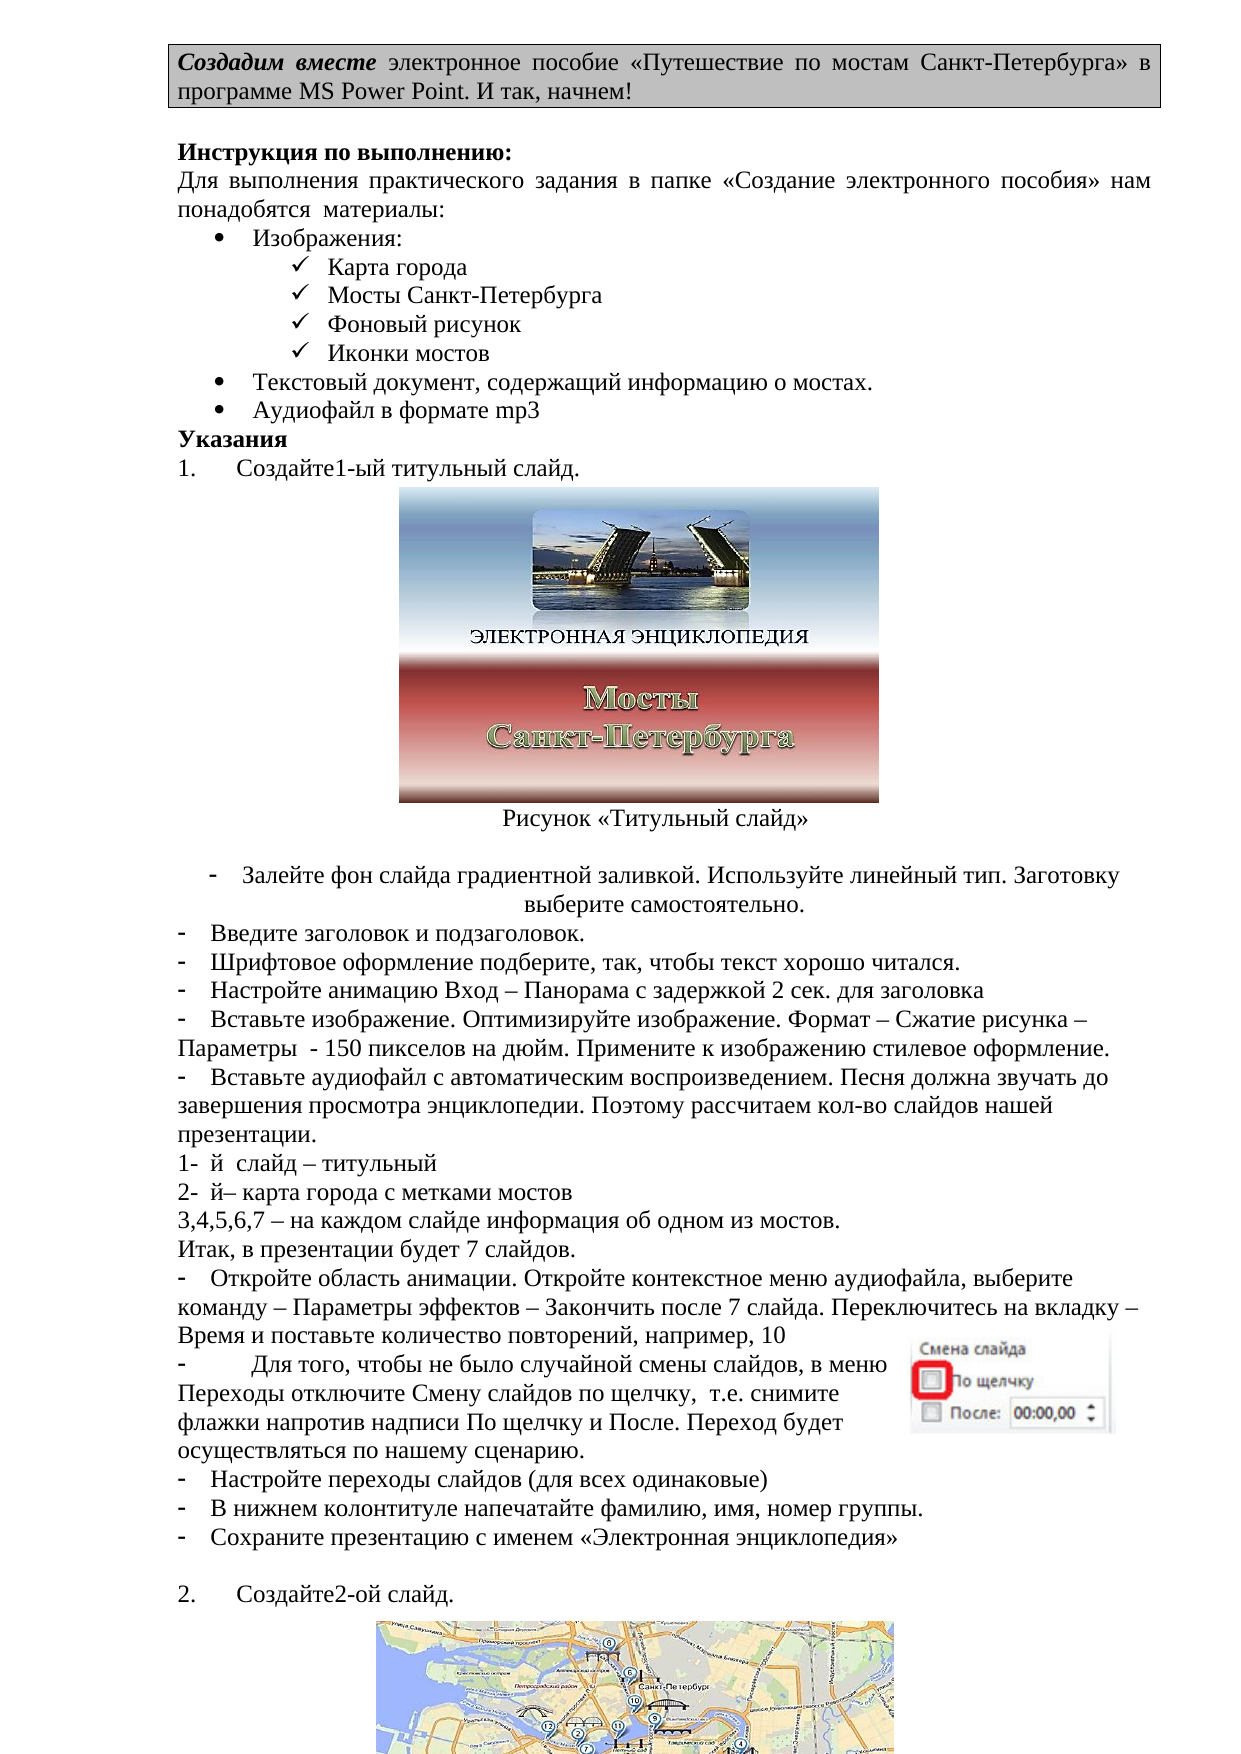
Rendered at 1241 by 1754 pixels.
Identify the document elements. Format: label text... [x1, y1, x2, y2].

list В нижнем колонтитуле напечатайте фамилию, имя, номер группы. [177, 1493, 1152, 1522]
list Мосты Санкт-Петербурга [290, 281, 1152, 309]
list Настройте анимацию Вход – Панорама с задержкой 2 сек. для заголовка [177, 975, 1152, 1004]
list Создайте2-ой слайд. [177, 1579, 1152, 1608]
list й слайд – титульный [177, 1148, 1152, 1177]
list Настройте переходы слайдов (для всех одинаковые) [177, 1464, 1152, 1493]
list Вставьте аудиофайл с автоматическим воспроизведением. Песня должна звучать до завершения просмотра энциклопедии. Поэтому рассчитаем кол-во слайдов нашей презентации. [177, 1062, 1152, 1148]
text Создадим вместе электронное пособие «Путешествие по мостам Санкт-Петербурга» в программе MS Power Point. И так, начнем! [169, 45, 1160, 107]
list Иконки мостов [290, 338, 1152, 367]
text Для выполнения практического задания в папке «Создание электронного пособия» нам понадобятся материалы: [177, 166, 1152, 223]
list Откройте область анимации. Откройте контекстное меню аудиофайла, выберите команду – Параметры эффектов – Закончить после 7 слайда. Переключитесь на вкладку – Время и поставьте количество повторений, например, 10 [177, 1263, 1152, 1349]
list Создайте1-ый титульный слайд. [177, 453, 1152, 482]
list Рисунок «Титульный слайд» [502, 482, 1152, 832]
list Сохраните презентацию с именем «Электронная энциклопедия» [177, 1522, 1152, 1550]
list Фоновый рисунок [290, 309, 1152, 338]
list Изображения: [215, 223, 1152, 252]
list Залейте фон слайда градиентной заливкой. Используйте линейный тип. Заготовку выберите самостоятельно. [177, 860, 1152, 918]
picture [906, 1325, 1117, 1435]
list Карта города [290, 252, 1152, 281]
text Инструкция по выполнению: [177, 137, 1152, 166]
text 3,4,5,6,7 – на каждом слайде информация об одном из мостов. [177, 1205, 1152, 1234]
list Аудиофайл в формате mp3 [215, 396, 1152, 424]
list Шрифтовое оформление подберите, так, чтобы текст хорошо читался. [177, 947, 1152, 975]
text Указания [177, 424, 1152, 453]
list Текстовый документ, содержащий информацию о мостах. [215, 367, 1152, 396]
list Введите заголовок и подзаголовок. [177, 918, 1152, 947]
picture [399, 487, 879, 803]
list Вставьте изображение. Оптимизируйте изображение. Формат – Сжатие рисунка – Параметры - 150 пикселов на дюйм. Примените к изображению стилевое оформление. [177, 1004, 1152, 1062]
picture [376, 1621, 894, 1754]
list Итак, в презентации будет 7 слайдов. [177, 1234, 1152, 1263]
list й– карта города с метками мостов [177, 1177, 1152, 1205]
list Для того, чтобы не было случайной смены слайдов, в меню Переходы отключите Смену слайдов по щелчку, т.е. снимите флажки напротив надписи По щелчку и После. Переход будет осуществляться по нашему сценарию. [177, 1349, 1152, 1464]
